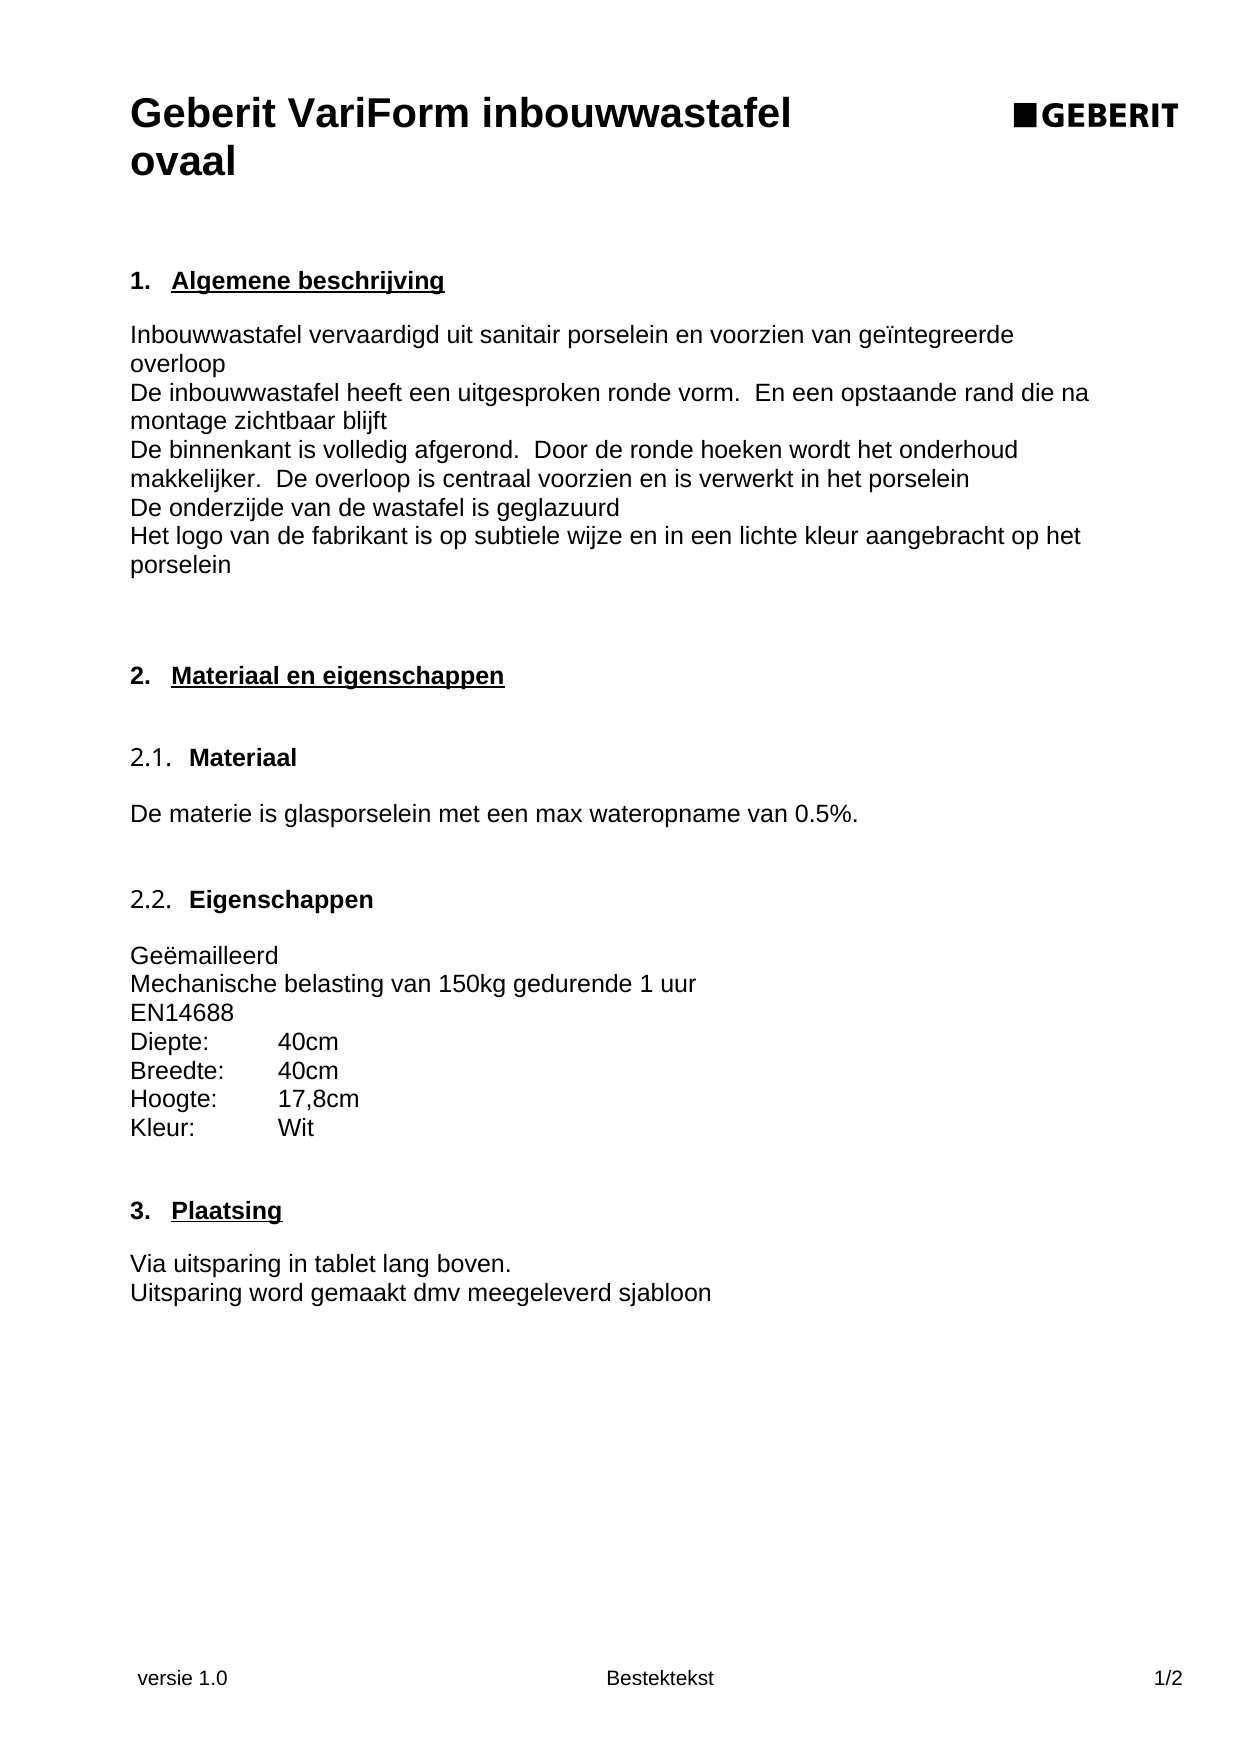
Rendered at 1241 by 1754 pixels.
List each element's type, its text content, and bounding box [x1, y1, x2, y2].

text De onderzijde van de wastafel is geglazuurd [130, 492, 1110, 521]
text De materie is glasporselein met een max wateropname van 0.5%. [130, 799, 1110, 828]
text Inbouwwastafel vervaardigd uit sanitair porselein en voorzien van geïntegreerde overloop [130, 320, 1110, 377]
subtitle Eigenschappen [130, 882, 1110, 916]
picture [1013, 102, 1179, 128]
text Diepte: 40cm [130, 1027, 1110, 1056]
subtitle Materiaal [130, 740, 1110, 774]
text Mechanische belasting van 150kg gedurende 1 uur [130, 969, 1110, 998]
text Uitsparing word gemaakt dmv meegeleverd sjabloon [130, 1278, 1110, 1307]
text EN14688 [130, 998, 1110, 1027]
subtitle Materiaal en eigenschappen [130, 661, 1110, 690]
subtitle Algemene beschrijving [130, 266, 1110, 295]
subtitle Plaatsing [130, 1196, 1110, 1224]
text Hoogte: 17,8cm [130, 1084, 1110, 1113]
text De binnenkant is volledig afgerond. Door de ronde hoeken wordt het onderhoud makkelijker. De overloop is centraal voorzien en is verwerkt in het porselein [130, 435, 1110, 492]
text Breedte: 40cm [130, 1056, 1110, 1084]
text Het logo van de fabrikant is op subtiele wijze en in een lichte kleur aangebracht op het porselein [130, 521, 1110, 579]
text De inbouwwastafel heeft een uitgesproken ronde vorm. En een opstaande rand die na montage zichtbaar blijft [130, 377, 1110, 435]
text Geëmailleerd [130, 941, 1110, 969]
text Kleur: Wit [130, 1113, 1110, 1142]
text Via uitsparing in tablet lang boven. [130, 1249, 1110, 1278]
